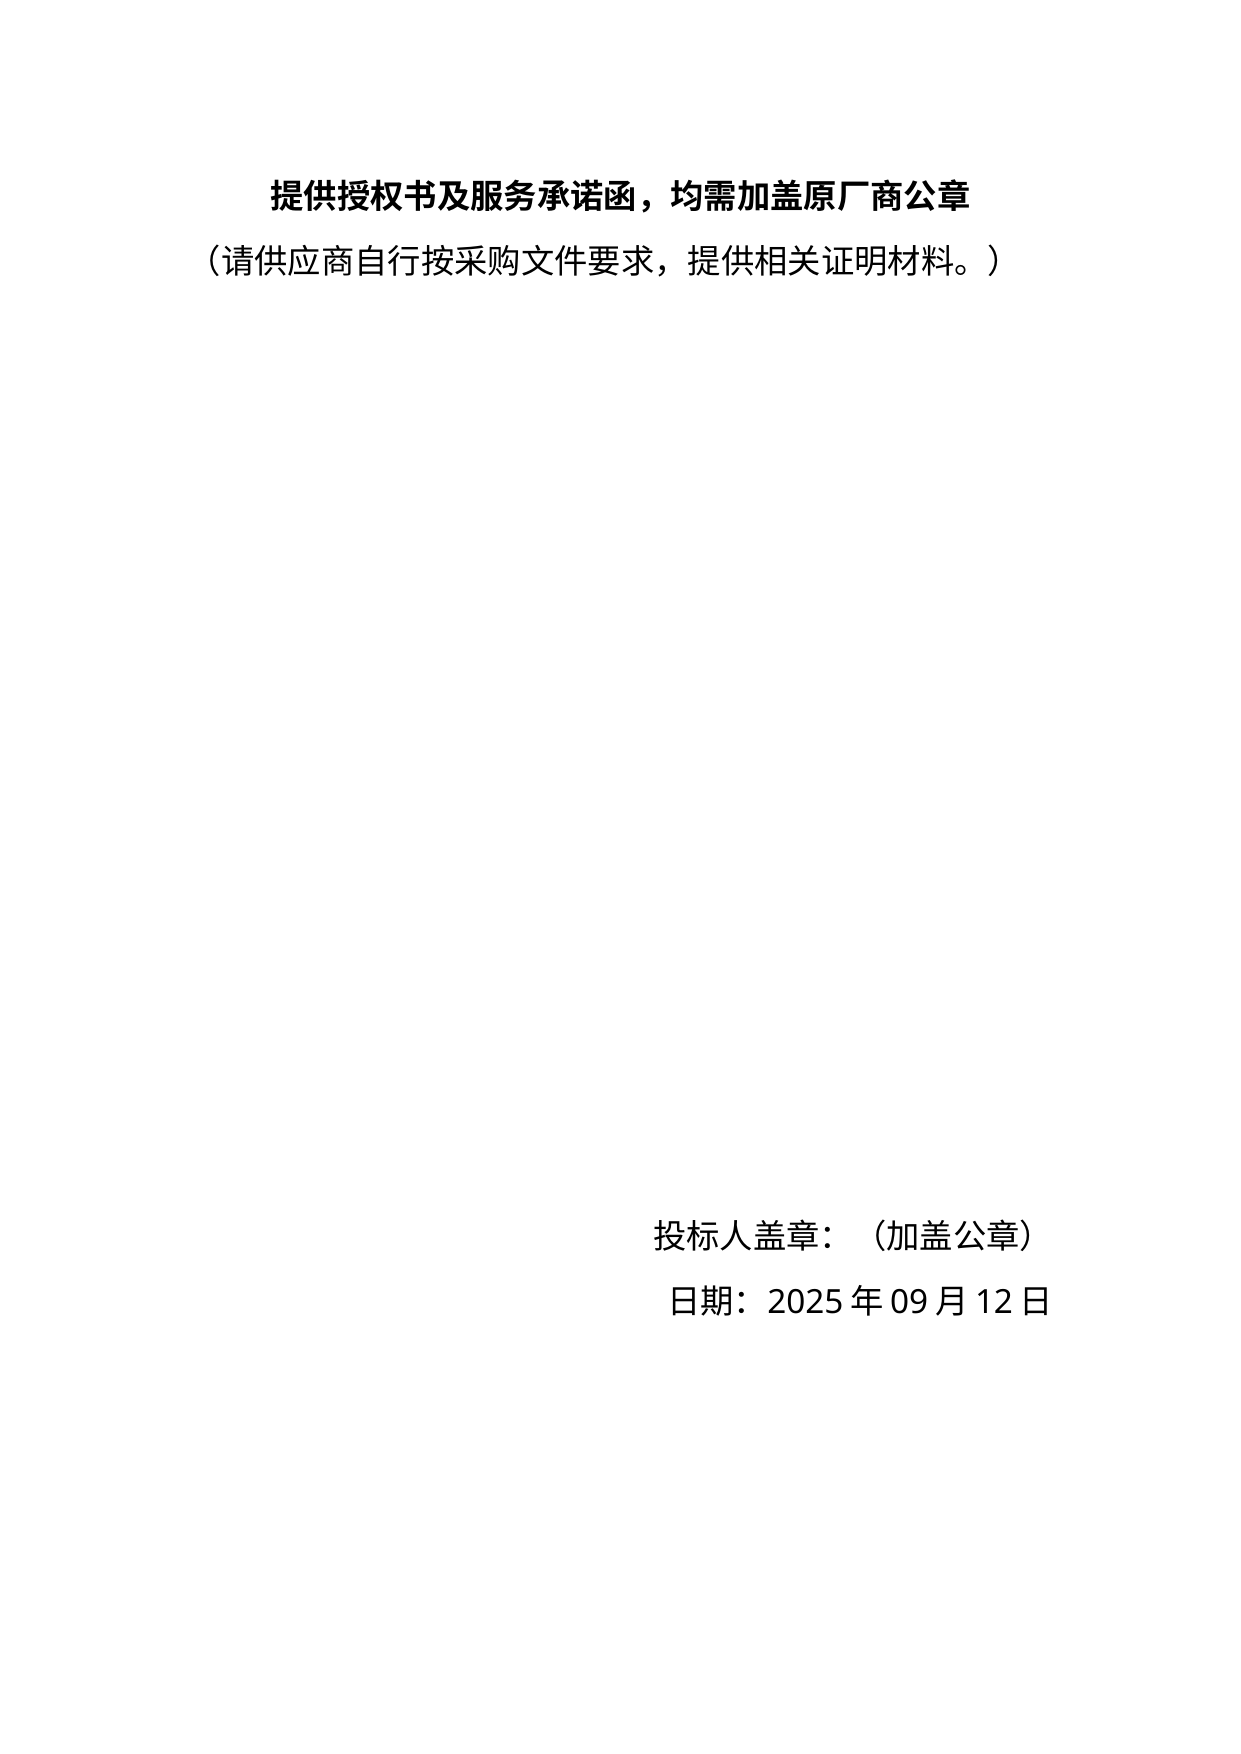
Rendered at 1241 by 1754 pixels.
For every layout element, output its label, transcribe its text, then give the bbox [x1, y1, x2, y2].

subtitle 投标人盖章：（加盖公章） [187, 1202, 1053, 1267]
text 提供授权书及服务承诺函，均需加盖原厂商公章 [187, 162, 1053, 227]
subtitle 日期：2025年09月12日 [187, 1267, 1053, 1332]
text （请供应商自行按采购文件要求，提供相关证明材料。） [187, 227, 1053, 292]
